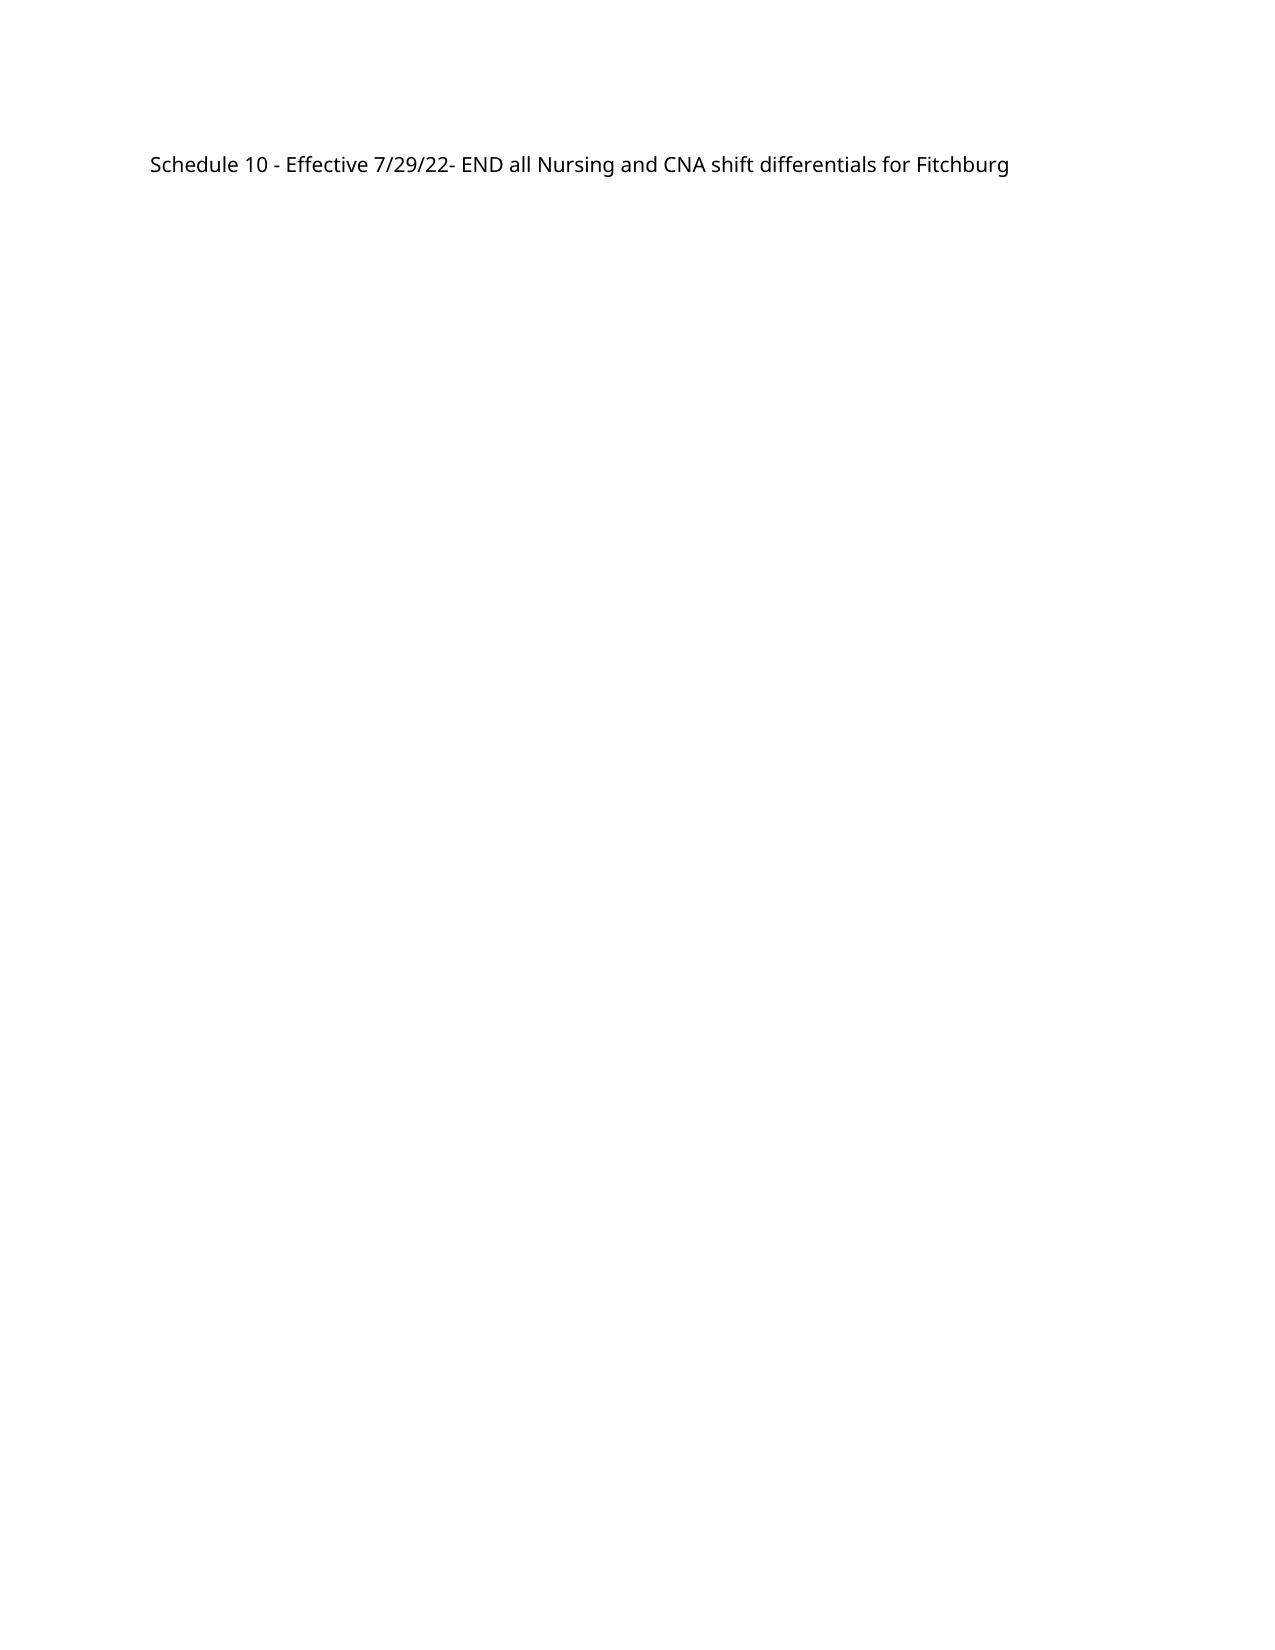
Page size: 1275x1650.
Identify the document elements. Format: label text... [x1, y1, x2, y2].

text Schedule 10 - Effective 7/29/22- END all Nursing and CNA shift differentials for Fitchburg [150, 150, 1125, 178]
